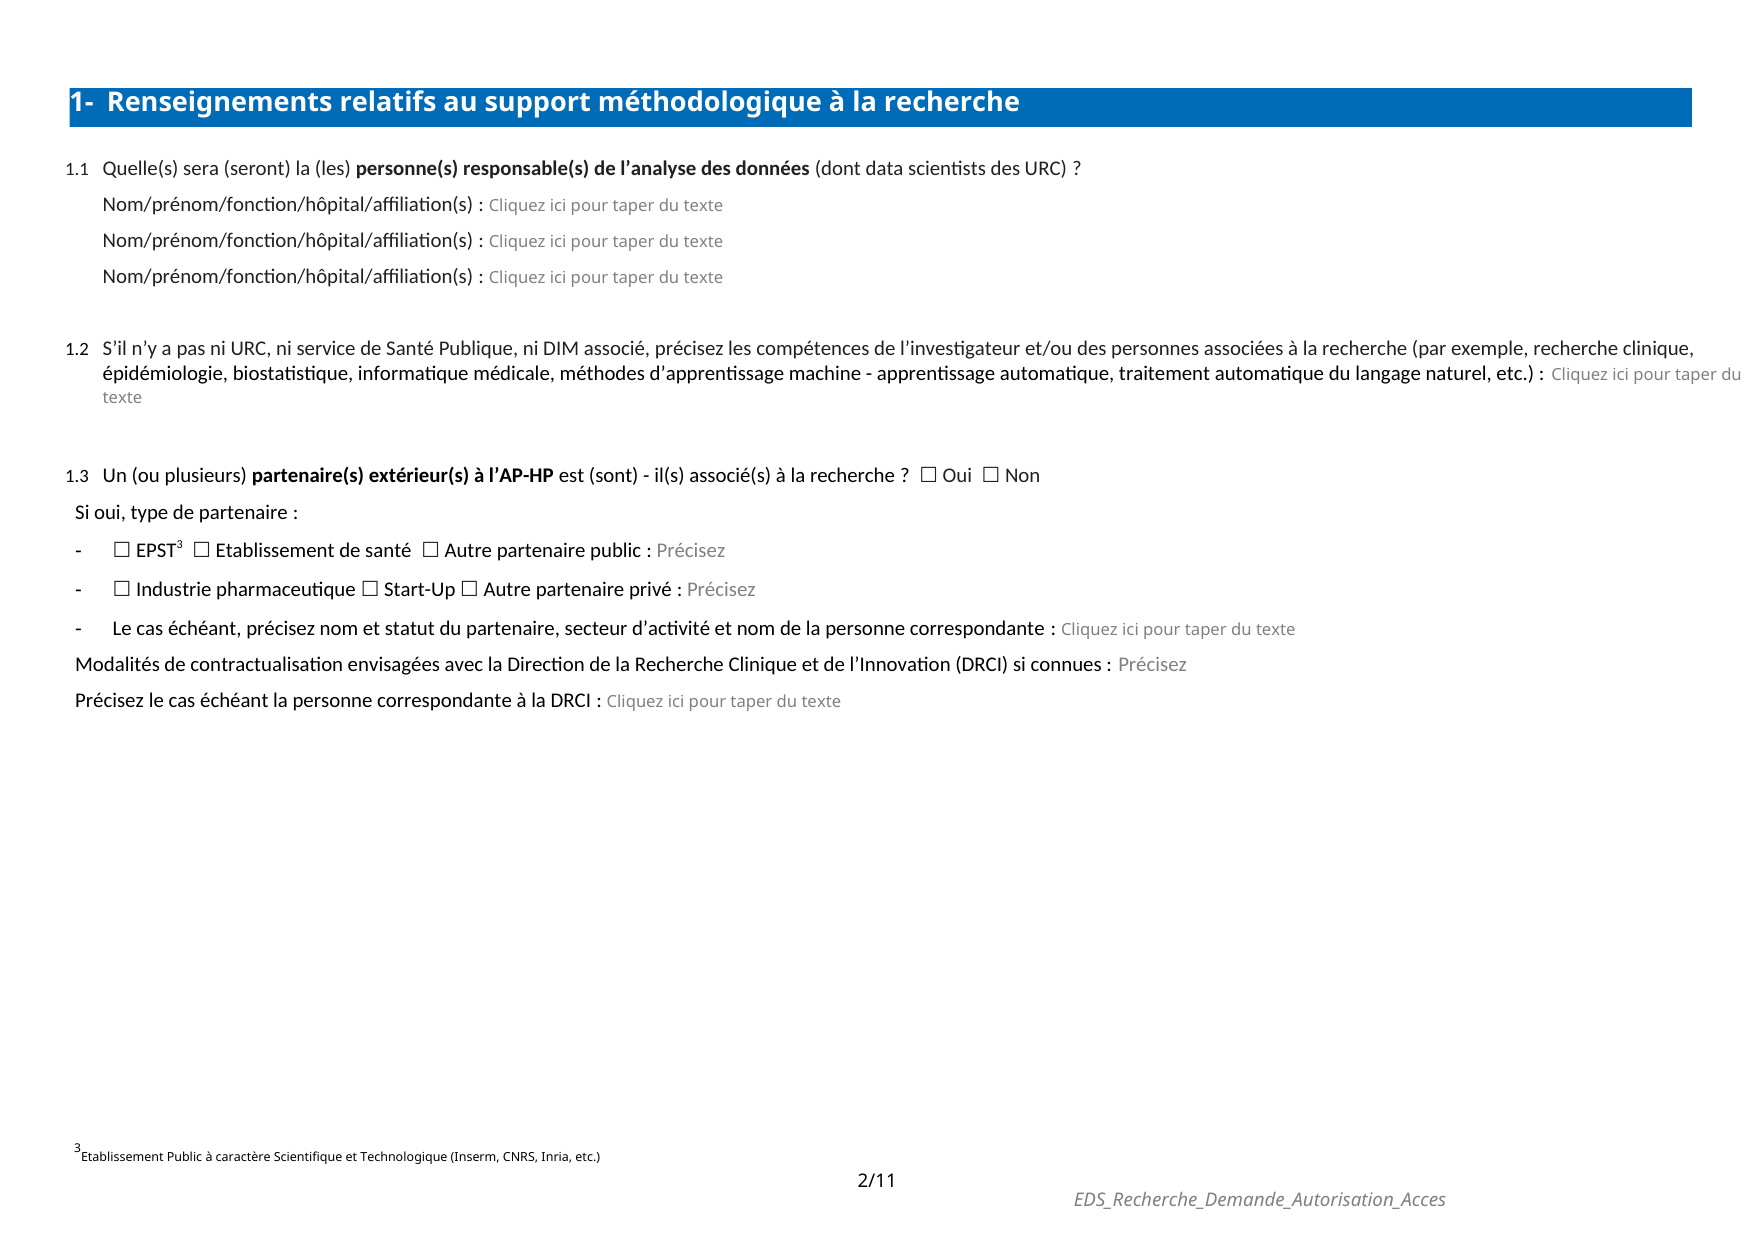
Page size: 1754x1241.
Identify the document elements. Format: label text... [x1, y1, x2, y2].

text Nom/prénom/fonction/hôpital/affiliation(s) : [27, 227, 1754, 253]
text Modalités de contractualisation envisagées avec la Direction de la Recherche Clinique et de l’Innovation (DRCI) si connues : [75, 652, 1754, 677]
list S’il n’y a pas ni URC, ni service de Santé Publique, ni DIM associé, précisez les compétences de l’investigateur et/ou des personnes associées à la recherche (par exemple, recherche clinique, épidémiologie, biostatistique, informatique médicale, méthodes d’apprentissage machine - apprentissage automatique, traitement automatique du langage naturel, etc.) : [65, 335, 1754, 408]
list Quelle(s) sera (seront) la (les) personne(s) responsable(s) de l’analyse des données (dont data scientists des URC) ? [65, 156, 1754, 181]
list EPST Etablissement de santé Autre partenaire public : [75, 535, 1754, 563]
list Un (ou plusieurs) partenaire(s) extérieur(s) à l’AP-HP est (sont) - il(s) associé(s) à la recherche ? Oui Non [65, 460, 1754, 489]
text Nom/prénom/fonction/hôpital/affiliation(s) : [27, 263, 1754, 288]
text Nom/prénom/fonction/hôpital/affiliation(s) : [27, 191, 1754, 217]
list Le cas échéant, précisez nom et statut du partenaire, secteur d’activité et nom de la personne correspondante : [75, 613, 1754, 641]
text Précisez le cas échéant la personne correspondante à la DRCI : [75, 687, 1754, 713]
text Si oui, type de partenaire : [0, 499, 1754, 524]
list Industrie pharmaceutique Start-Up Autre partenaire privé : [75, 574, 1754, 602]
